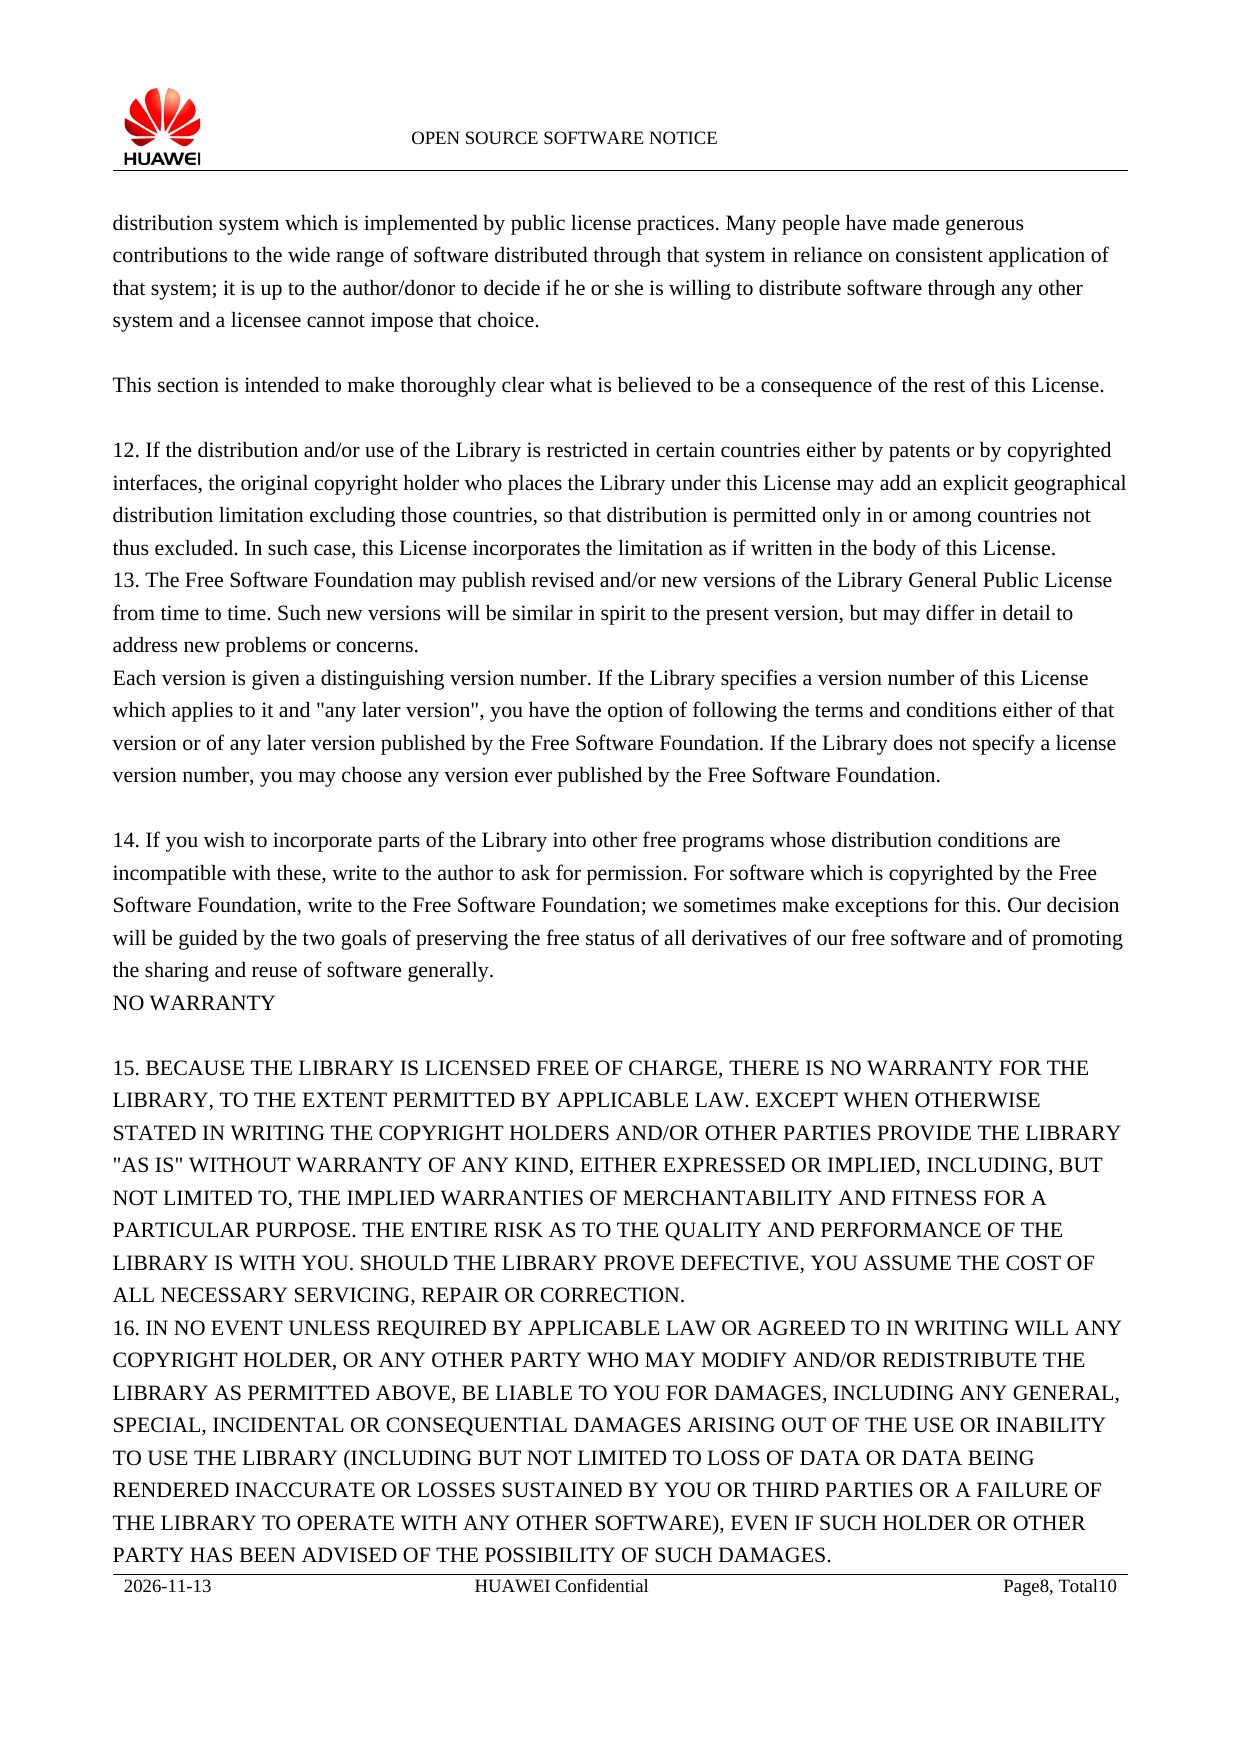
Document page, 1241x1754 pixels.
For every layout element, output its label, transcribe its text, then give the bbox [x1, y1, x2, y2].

picture [124, 88, 201, 165]
